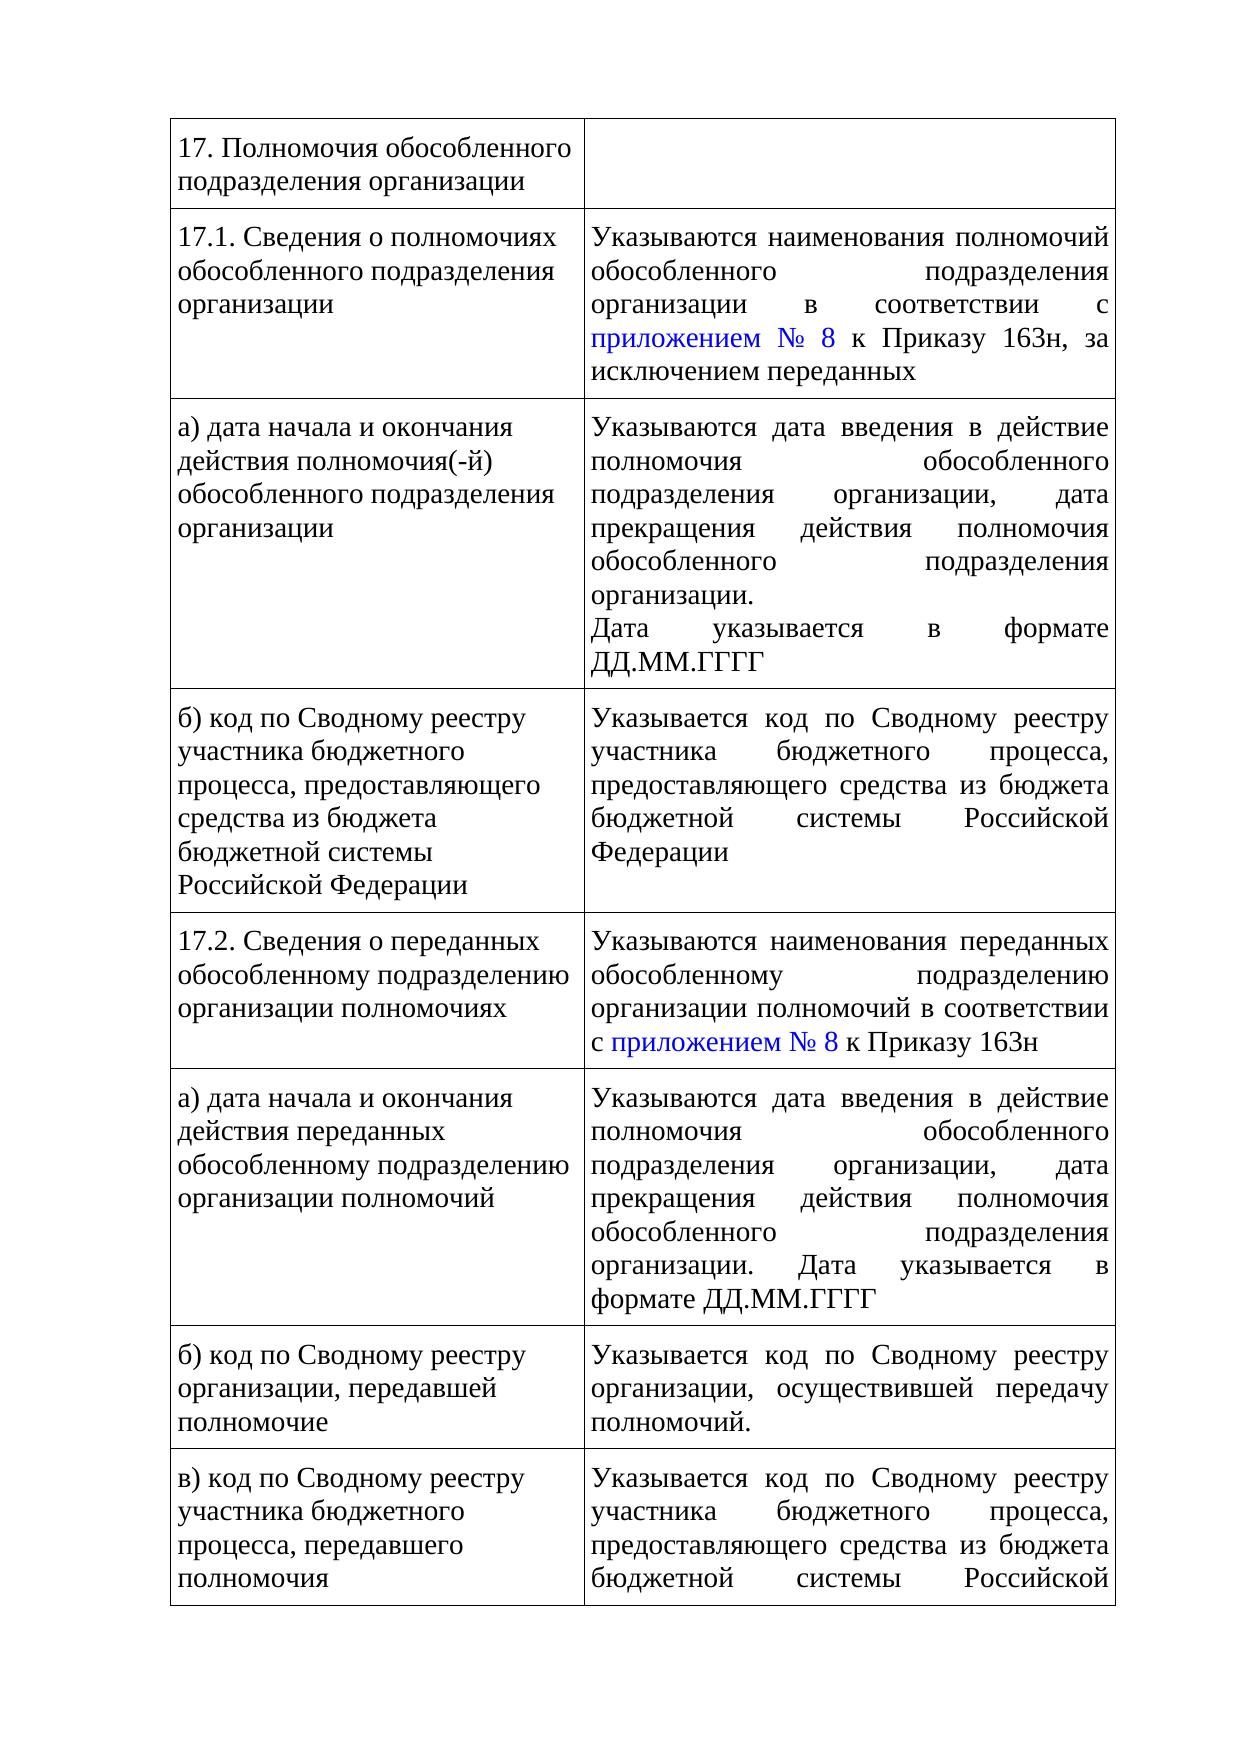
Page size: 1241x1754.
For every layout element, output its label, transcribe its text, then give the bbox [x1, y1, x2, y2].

table_cell 17.2. Сведения о переданных обособленному подразделению организации полномочиях [171, 913, 584, 1068]
table_cell Указываются наименования полномочий обособленного подразделения организации в соответствии с приложением № 8 к Приказу 163н, за исключением переданных [585, 209, 1115, 397]
table_cell 17. Полномочия обособленного подразделения организации [171, 119, 584, 207]
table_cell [171, 1449, 584, 1604]
table_cell а) дата начала и окончания действия переданных обособленному подразделению организации полномочий [171, 1069, 584, 1325]
table_cell Указывается код по Сводному реестру участника бюджетного процесса, предоставляющего средства из бюджета бюджетной системы Российской Федерации [585, 689, 1115, 912]
table_cell Указывается код по Сводному реестру организации, осуществившей передачу полномочий. [585, 1326, 1115, 1448]
table_cell 17.1. Сведения о полномочиях обособленного подразделения организации [171, 209, 584, 397]
table_cell Указываются наименования переданных обособленному подразделению организации полномочий в соответствии с приложением № 8 к Приказу 163н [585, 913, 1115, 1068]
table_cell б) код по Сводному реестру организации, передавшей полномочие [171, 1326, 584, 1448]
table_cell Указываются дата введения в действие полномочия обособленного подразделения организации, дата прекращения действия полномочия обособленного подразделения организации. Дата указывается в формате ДД.ММ.ГГГГ [585, 399, 1115, 688]
table_cell б) код по Сводному реестру участника бюджетного процесса, предоставляющего средства из бюджета бюджетной системы Российской Федерации [171, 689, 584, 912]
table_cell [585, 119, 1115, 207]
table_cell а) дата начала и окончания действия полномочия(-й) обособленного подразделения организации [171, 399, 584, 688]
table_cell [585, 1449, 1115, 1604]
table_cell Указываются дата введения в действие полномочия обособленного подразделения организации, дата прекращения действия полномочия обособленного подразделения организации. Дата указывается в формате ДД.ММ.ГГГГ [585, 1069, 1115, 1325]
